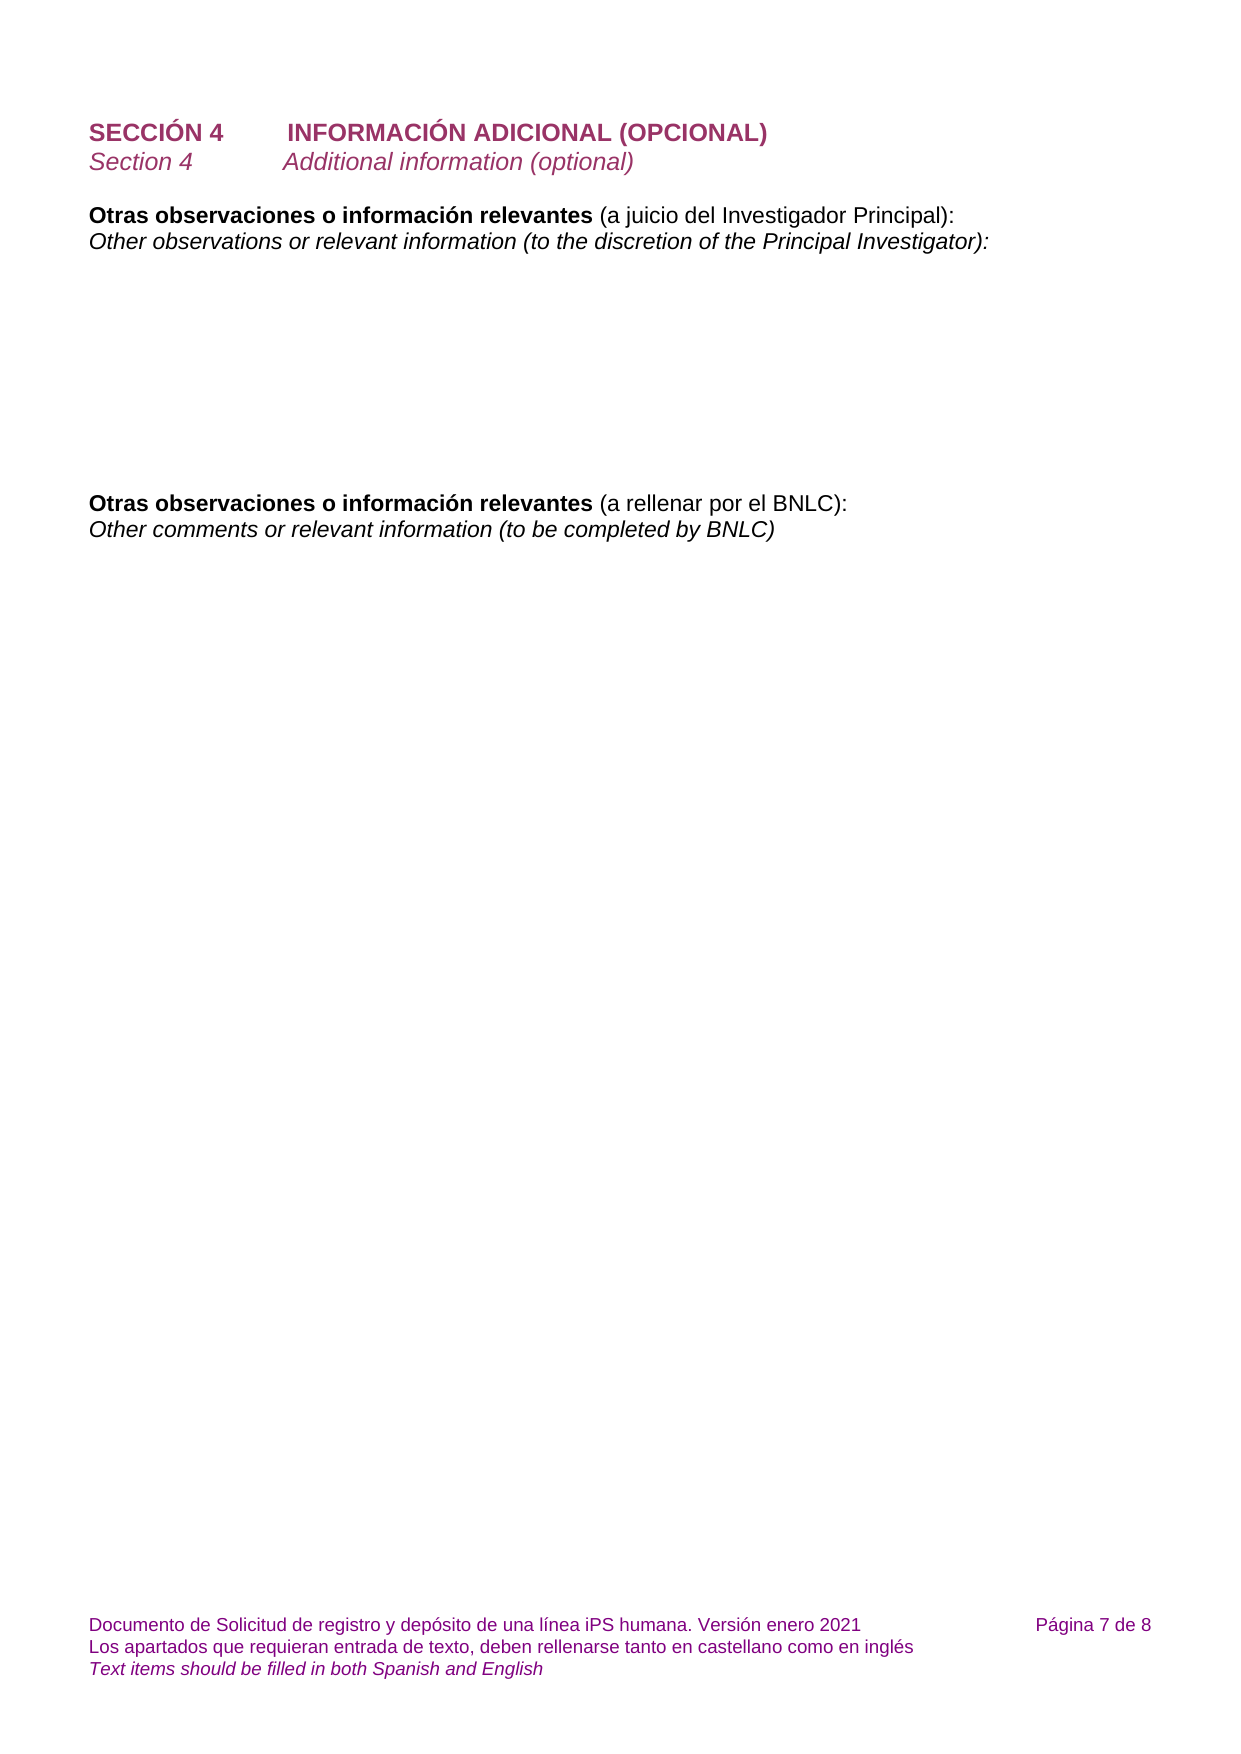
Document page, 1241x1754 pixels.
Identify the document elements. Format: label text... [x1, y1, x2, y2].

text SECCIÓN 4 INFORMACIÓN ADICIONAL (OPCIONAL) [89, 118, 1152, 147]
text Other comments or relevant information (to be completed by BNLC) [89, 516, 1152, 542]
text Section 4 Additional information (optional) [89, 147, 1152, 176]
text Other observations or relevant information (to the discretion of the Principal Investigator): [89, 228, 1152, 255]
text Otras observaciones o información relevantes (a rellenar por el BNLC): [89, 489, 1152, 516]
text Otras observaciones o información relevantes (a juicio del Investigador Principal): [89, 202, 1152, 228]
